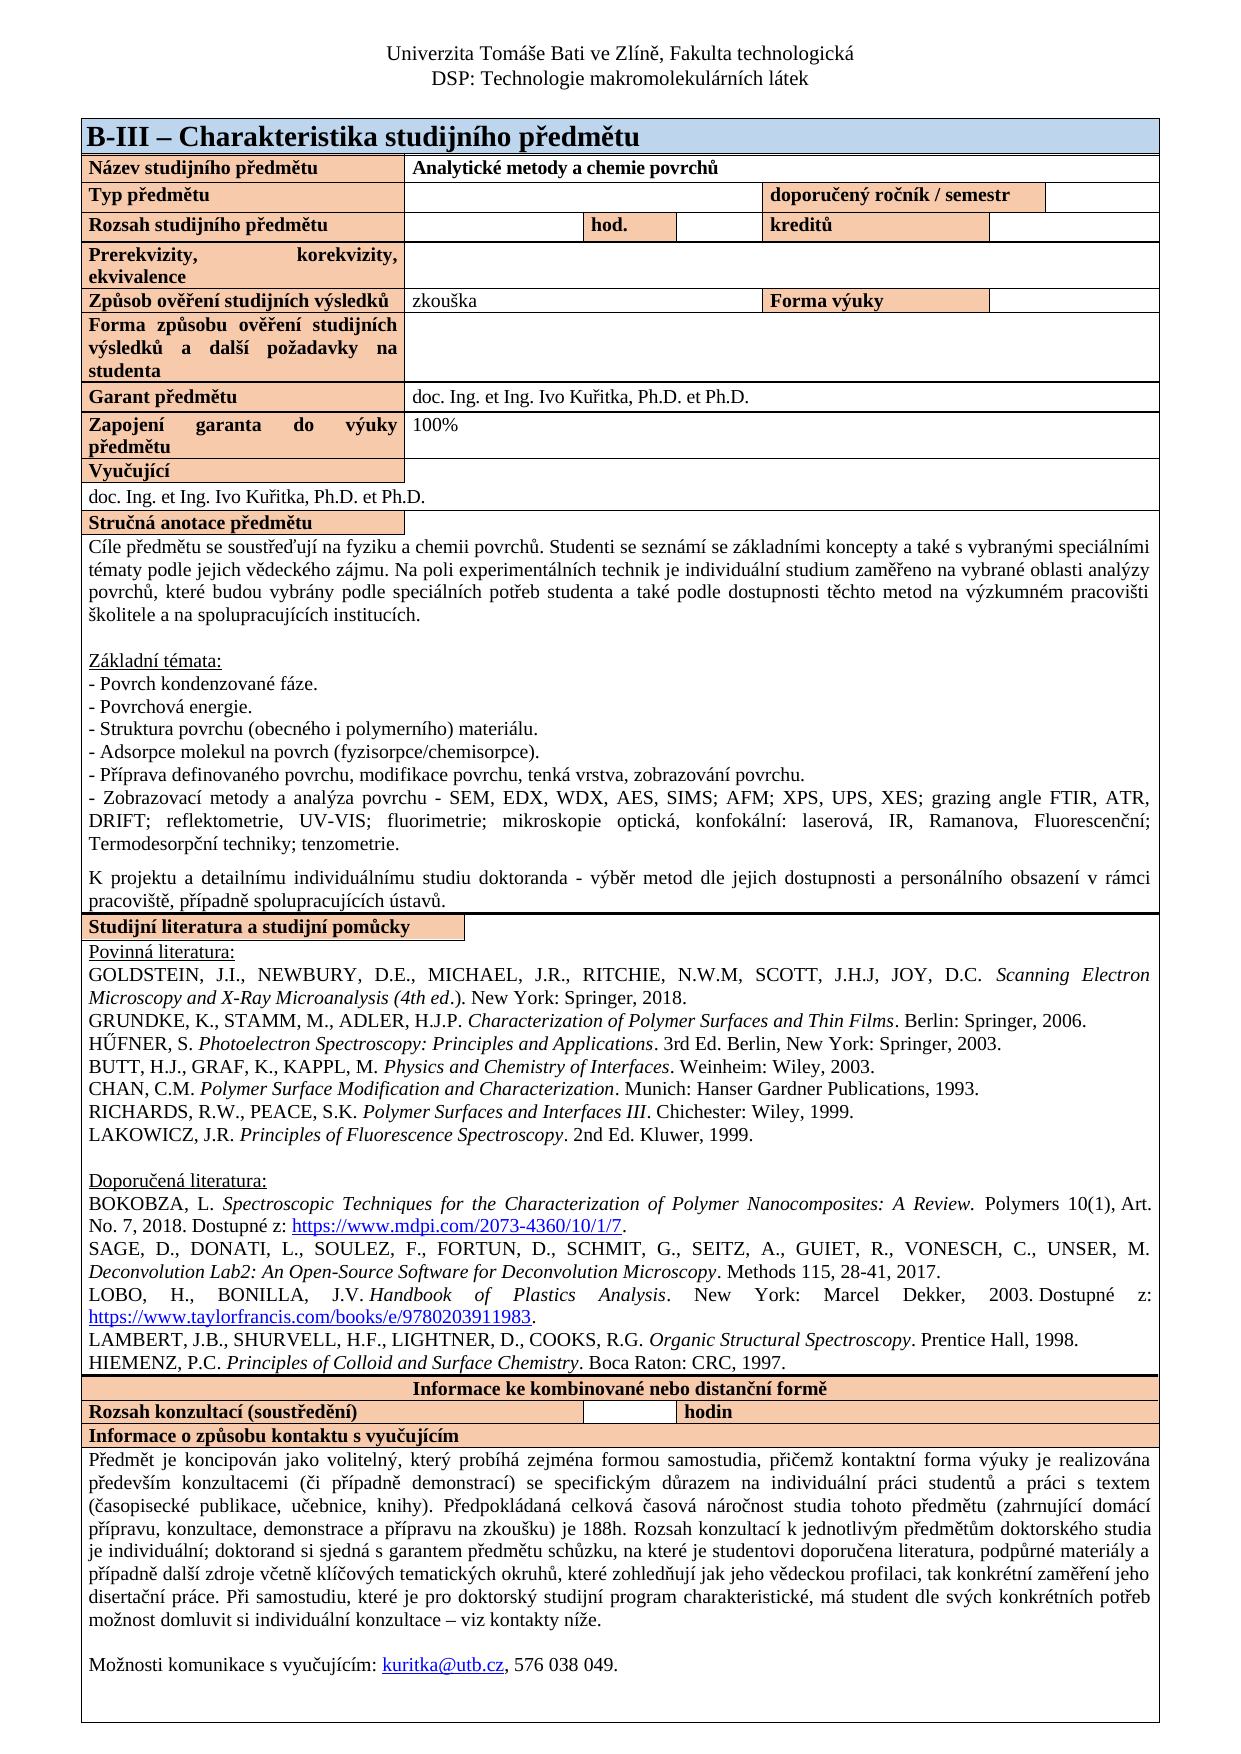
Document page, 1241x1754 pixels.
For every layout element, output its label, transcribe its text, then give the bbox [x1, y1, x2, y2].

table_cell hodin [677, 1400, 1159, 1423]
table_cell [405, 511, 1159, 534]
table_cell [990, 213, 1159, 241]
table_cell Cíle předmětu se soustřeďují na fyziku a chemii povrchů. Studenti se seznámí se základními koncepty a také s vybranými speciálními tématy podle jejich vědeckého zájmu. Na poli experimentálních technik je individuální studium zaměřeno na vybrané oblasti analýzy povrchů, které budou vybrány podle speciálních potřeb studenta a také podle dostupnosti těchto metod na výzkumném pracovišti školitele a na spolupracujících institucích. Základní témata: - Povrch kondenzované fáze. - Povrchová energie. - Struktura povrchu (obecného i polymerního) materiálu. - Adsorpce molekul na povrch (fyzisorpce/chemisorpce). - Příprava definovaného povrchu, modifikace povrchu, tenká vrstva, zobrazování povrchu. - Zobrazovací metody a analýza povrchu - SEM, EDX, WDX, AES, SIMS; AFM; XPS, UPS, XES; grazing angle FTIR, ATR, DRIFT; reflektometrie, UV-VIS; fluorimetrie; mikroskopie optická, konfokální: laserová, IR, Ramanova, Fluorescenční; Termodesorpční techniky; tenzometrie. K projektu a detailnímu individuálnímu studiu doktoranda - výběr metod dle jejich dostupnosti a personálního obsazení v rámci pracoviště, případně spolupracujících ústavů. [82, 534, 1159, 912]
table_cell [1046, 183, 1159, 212]
table_cell Povinná literatura: GOLDSTEIN, J.I., NEWBURY, D.E., MICHAEL, J.R., RITCHIE, N.W.M, SCOTT, J.H.J, JOY, D.C. Scanning Electron Microscopy and X-Ray Microanalysis (4th ed.). New York: Springer, 2018. GRUNDKE, K., STAMM, M., ADLER, H.J.P. Characterization of Polymer Surfaces and Thin Films. Berlin: Springer, 2006. HŰFNER, S. Photoelectron Spectroscopy: Principles and Applications. 3rd Ed. Berlin, New York: Springer, 2003. BUTT, H.J., GRAF, K., KAPPL, M. Physics and Chemistry of Interfaces. Weinheim: Wiley, 2003. CHAN, C.M. Polymer Surface Modification and Characterization. Munich: Hanser Gardner Publications, 1993. RICHARDS, R.W., PEACE, S.K. Polymer Surfaces and Interfaces III. Chichester: Wiley, 1999. LAKOWICZ, J.R. Principles of Fluorescence Spectroscopy. 2nd Ed. Kluwer, 1999. Doporučená literatura: BOKOBZA, L. Spectroscopic Techniques for the Characterization of Polymer Nanocomposites: A Review. Polymers 10(1), Art. No. 7, 2018. Dostupné z: https://www.mdpi.com/2073-4360/10/1/7. Sage, D., Donati, L., Soulez, F., Fortun, D., Schmit, G., Seitz, A., Guiet, R., Vonesch, C., Unser, M. Deconvolution Lab2: An Open-Source Software for Deconvolution Microscopy. Methods 115, 28-41, 2017. LOBO, H., BONILLA, J.V. Handbook of Plastics Analysis. New York: Marcel Dekker, 2003. Dostupné z: https://www.taylorfrancis.com/books/e/9780203911983. LAMBERT, J.B., SHURVELL, H.F., LIGHTNER, D., COOKS, R.G. Organic Structural Spectroscopy. Prentice Hall, 1998. HIEMENZ, P.C. Principles of Colloid and Surface Chemistry. Boca Raton: CRC, 1997. [82, 940, 1159, 1374]
table_cell zkouška [405, 289, 762, 312]
table_cell B-III – Charakteristika studijního předmětu [82, 119, 1159, 153]
table_cell Informace ke kombinované nebo distanční formě [82, 1374, 1159, 1400]
table_cell 100% [405, 413, 1159, 458]
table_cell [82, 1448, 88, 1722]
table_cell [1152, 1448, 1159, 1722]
table_cell Zapojení garanta do výuky předmětu [82, 413, 404, 458]
table_cell [405, 183, 762, 212]
table_cell Forma výuky [763, 289, 989, 312]
table_cell [990, 289, 1159, 312]
table_cell [405, 243, 1159, 288]
table_cell doporučený ročník / semestr [763, 183, 1045, 212]
table_cell Analytické metody a chemie povrchů [405, 156, 1159, 182]
table_cell [465, 915, 1159, 939]
table_cell Forma způsobu ověření studijních výsledků a další požadavky na studenta [82, 313, 404, 381]
table_cell Rozsah studijního předmětu [82, 213, 404, 241]
table_cell Prerekvizity, korekvizity, ekvivalence [82, 243, 404, 288]
table_cell Způsob ověření studijních výsledků [82, 289, 404, 312]
table_cell Informace o způsobu kontaktu s vyučujícím [82, 1424, 1159, 1447]
table_cell Garant předmětu [82, 383, 404, 411]
table_cell [584, 1401, 676, 1423]
table_cell Typ předmětu [82, 183, 404, 212]
table_cell Název studijního předmětu [82, 156, 404, 182]
table_cell Studijní literatura a studijní pomůcky [82, 915, 464, 939]
table_cell [405, 313, 1159, 381]
table_cell Rozsah konzultací (soustředění) [82, 1401, 583, 1423]
table_cell Vyučující [82, 459, 404, 482]
table_cell [677, 213, 762, 241]
table_cell kreditů [763, 213, 989, 241]
table_cell doc. Ing. et Ing. Ivo Kuřitka, Ph.D. et Ph.D. [405, 383, 1159, 411]
table_cell Stručná anotace předmětu [82, 511, 404, 534]
table_cell doc. Ing. et Ing. Ivo Kuřitka, Ph.D. et Ph.D. [82, 482, 1159, 510]
table_cell [405, 459, 1159, 482]
table_cell hod. [584, 213, 676, 241]
table_cell [405, 213, 583, 241]
